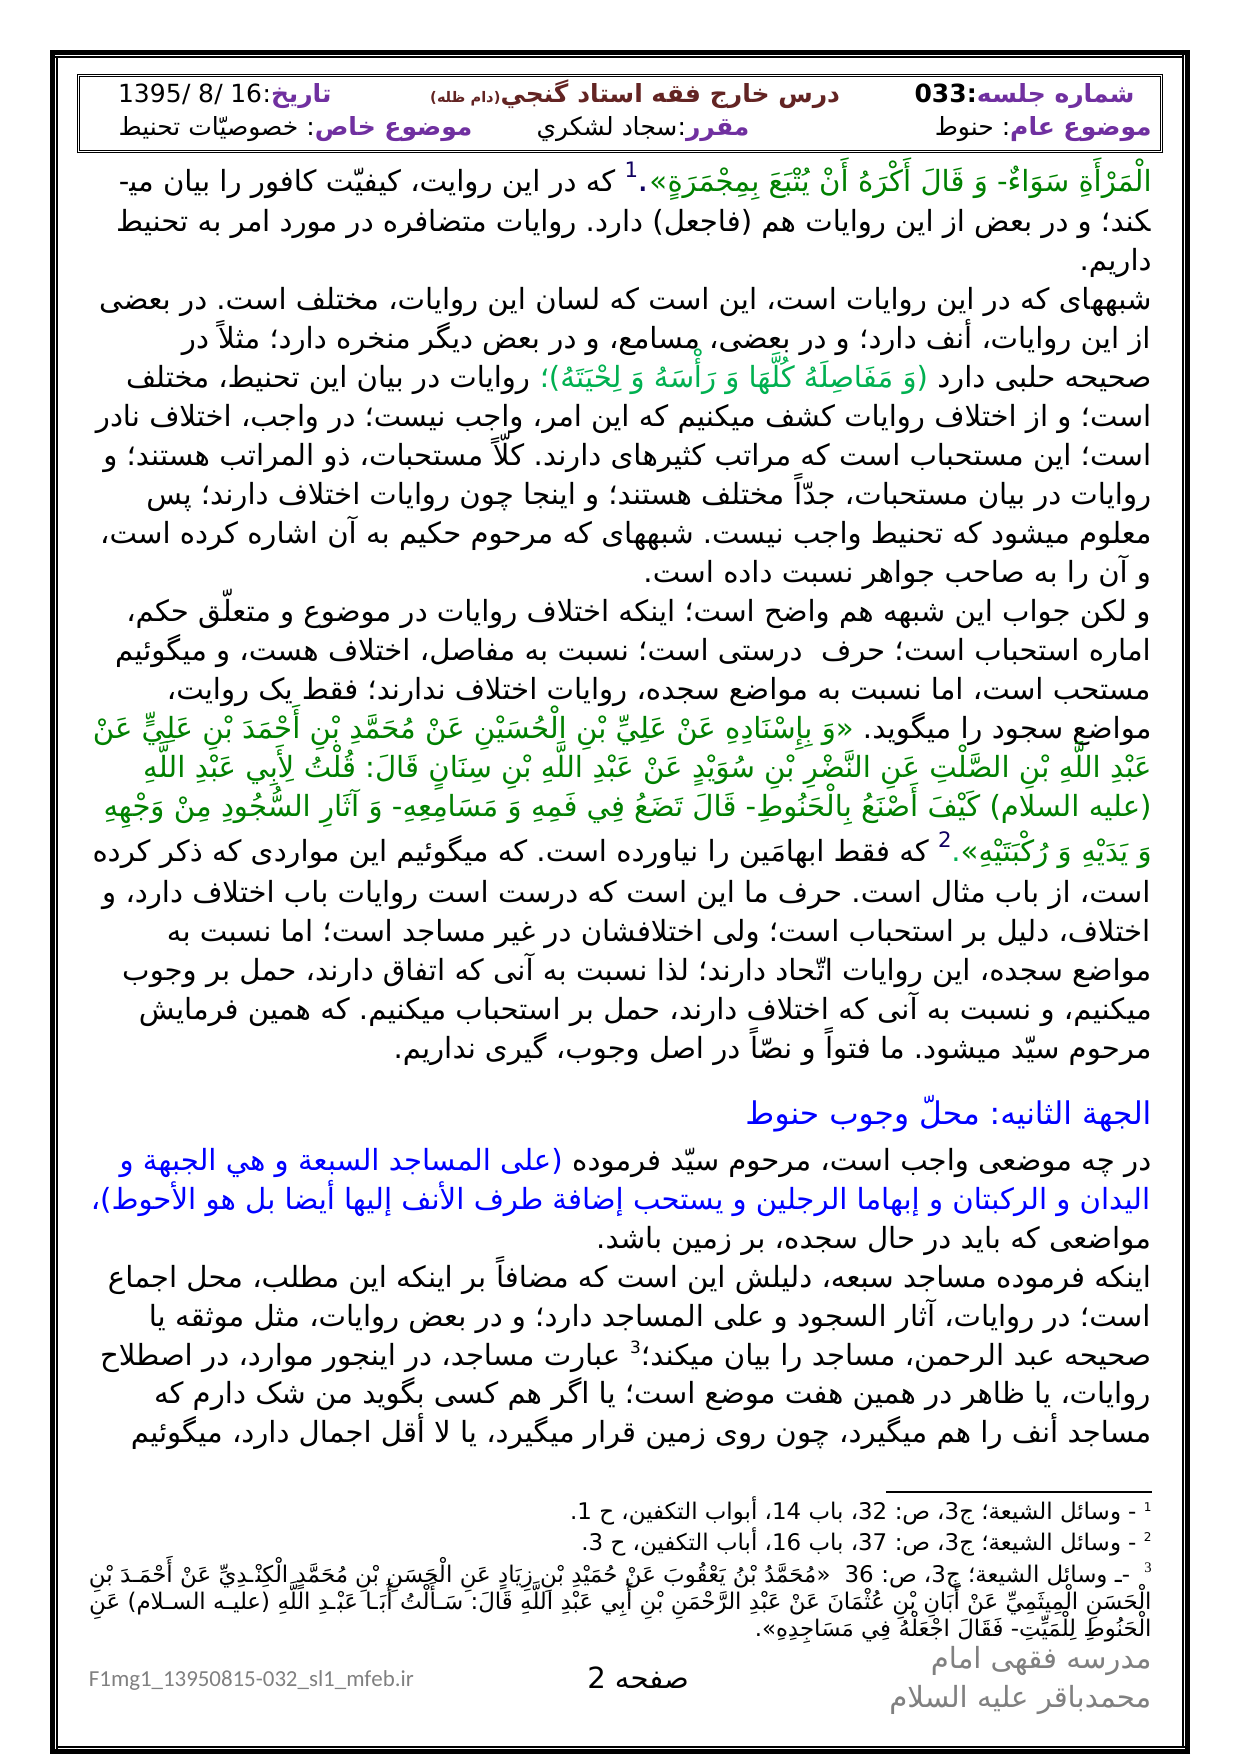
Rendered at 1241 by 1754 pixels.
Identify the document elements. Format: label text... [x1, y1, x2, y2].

text در چه موضعی واجب است، مرحوم سیّد فرموده (على المساجد السبعة و هي‌ الجبهة و اليدان و الركبتان و إبهاما الرجلين و يستحب إضافة طرف الأنف إليها أيضا بل هو الأحوط)، مواضعی که باید در حال سجده، بر زمین باشد. [89, 1143, 1152, 1255]
subtitle الجهة الثانیه: محلّ وجوب حنوط [89, 1095, 1152, 1131]
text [89, 1260, 1152, 1450]
text و لکن جواب این شبهه هم واضح است؛ اینکه اختلاف روایات در موضوع و متعلّق حکم، اماره استحباب است؛ حرف درستی است؛ نسبت به مفاصل، اختلاف هست، و میگوئیم مستحب است، اما نسبت به مواضع سجده، روایات اختلاف ندارند؛ فقط یک روایت، مواضع سجود را میگوید. «وَ بِإِسْنَادِهِ عَنْ عَلِيِّ بْنِ الْحُسَيْنِ عَنْ مُحَمَّدِ بْنِ أَحْمَدَ بْنِ عَلِيٍّ عَنْ عَبْدِ اللَّهِ بْنِ الصَّلْتِ عَنِ النَّضْرِ بْنِ سُوَيْدٍ عَنْ عَبْدِ اللَّهِ بْنِ سِنَانٍ قَالَ: قُلْتُ لِأَبِي عَبْدِ اللَّهِ (علیه السلام) كَيْفَ أَصْنَعُ بِالْحَنُوطِ- قَالَ تَضَعُ فِي فَمِهِ وَ مَسَامِعِهِ- وَ آثَارِ السُّجُودِ مِنْ وَجْهِهِ وَ يَدَيْهِ وَ رُكْبَتَيْهِ». که فقط ابهامَین را نیاورده است. که میگوئیم این مواردی که ذکر کرده است، از باب مثال است. حرف ما این است که درست است روایات باب اختلاف دارد، و اختلاف، دلیل بر استحباب است؛ ولی اختلافشان در غیر مساجد است؛ اما نسبت به مواضع سجده، این روایات اتّحاد دارند؛ لذا نسبت به آنی که اتفاق دارند، حمل بر وجوب میکنیم، و نسبت به آنی که اختلاف دارند، حمل بر استحباب میکنیم. که همین فرمایش مرحوم سیّد میشود. ما فتواً و نصّاً در اصل وجوب، گیری نداریم. [89, 594, 1152, 1065]
text شبههای که در این روایات است، این است که لسان این روایات، مختلف است. در بعضی از این روایات، أنف دارد؛ و در بعضی، مسامع، و در بعض دیگر منخره دارد؛ مثلاً در صحیحه حلبی دارد (وَ مَفَاصِلَهُ كُلَّهَا وَ رَأْسَهُ وَ لِحْيَتَهُ)؛ روایات در بیان این تحنیط، مختلف است؛ و از اختلاف روایات کشف میکنیم که این امر، واجب نیست؛ در واجب، اختلاف نادر است؛ این مستحباب است که مراتب کثیرهای دارند. کلّاً مستحبات، ذو المراتب هستند؛ و روایات در بیان مستحبات، جدّاً مختلف هستند؛ و اینجا چون روایات اختلاف دارند؛ پس معلوم میشود که تحنیط واجب نیست. شبههای که مرحوم حکیم به آن اشاره کرده است، و آن را به صاحب جواهر نسبت داده است. [89, 282, 1152, 589]
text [89, 157, 1152, 277]
